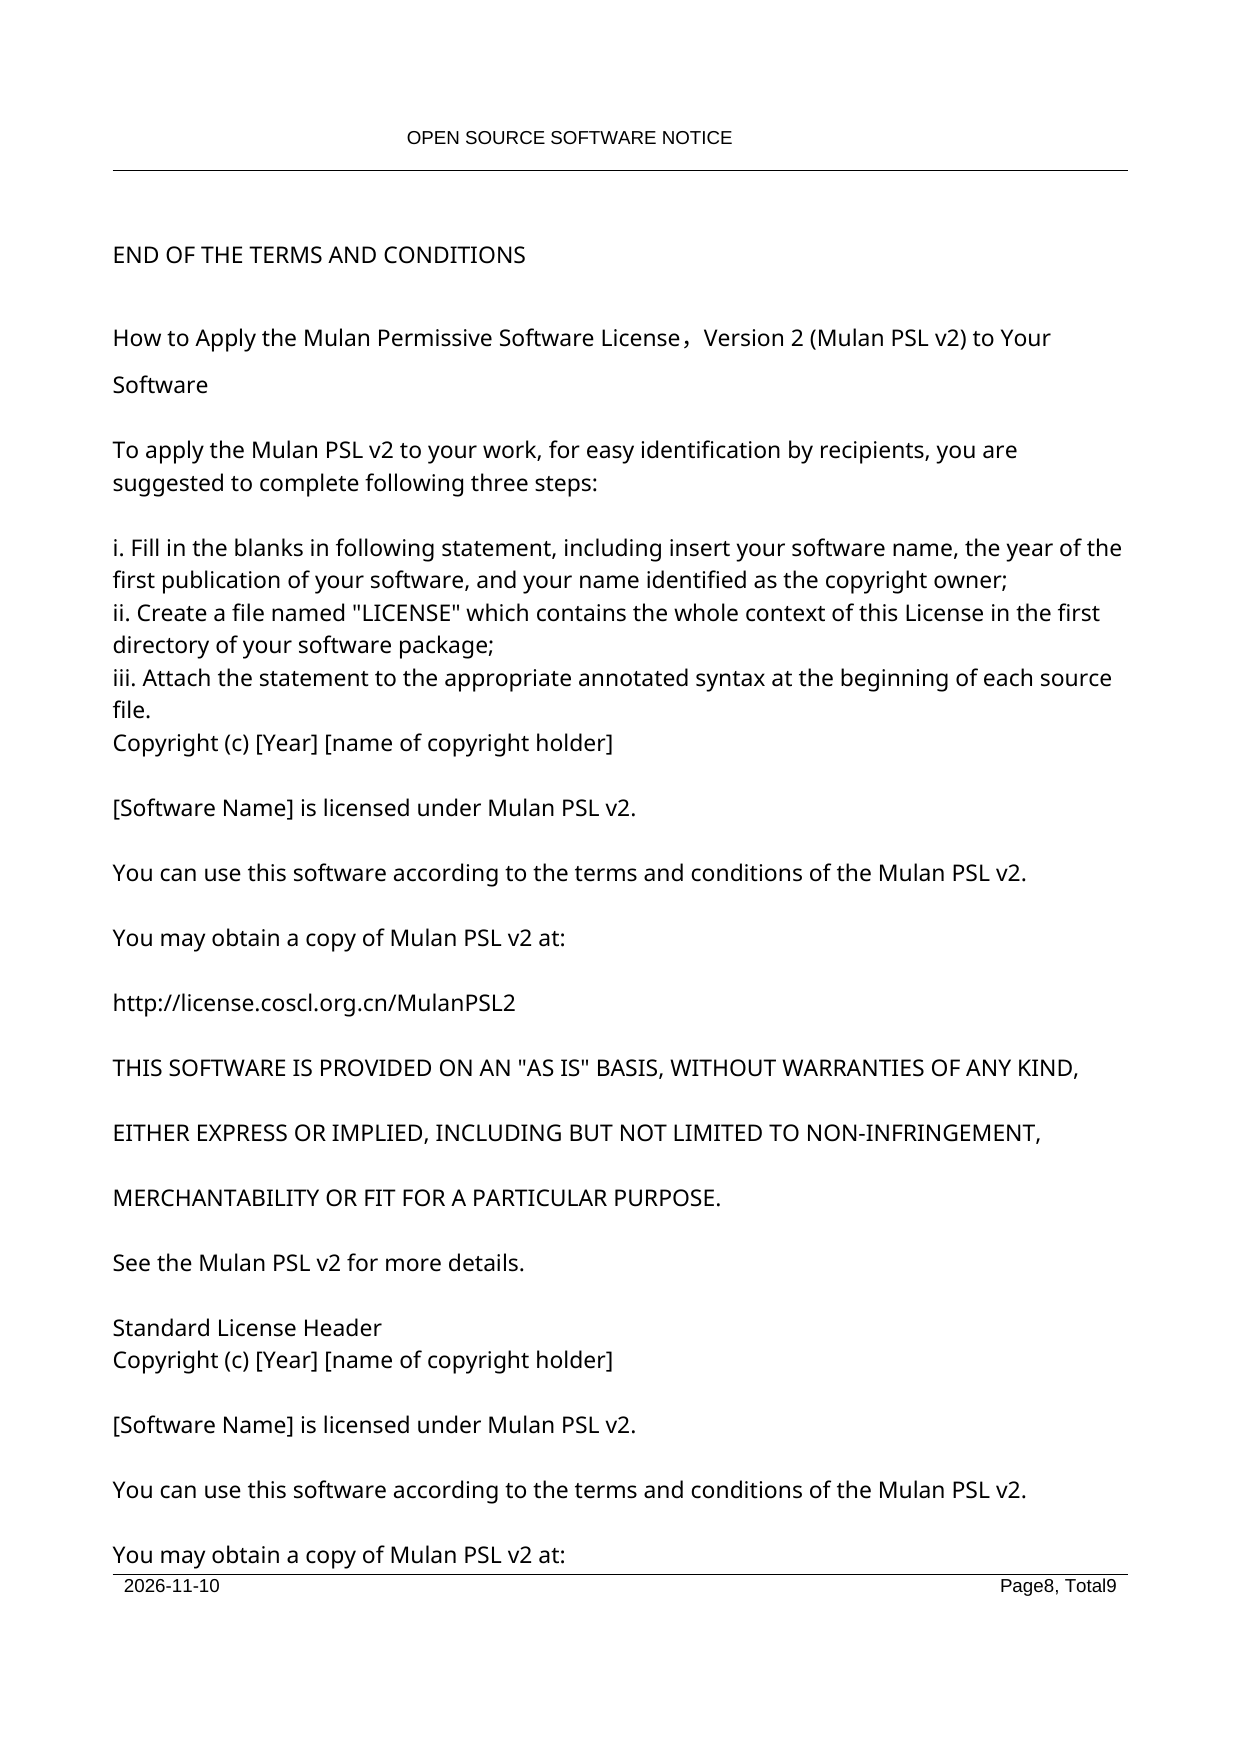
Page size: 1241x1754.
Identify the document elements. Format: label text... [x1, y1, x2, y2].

text iii. Attach the statement to the appropriate annotated syntax at the beginning of each source file. [112, 661, 1128, 726]
text i. Fill in the blanks in following statement, including insert your software name, the year of the first publication of your software, and your name identified as the copyright owner; [112, 531, 1128, 596]
text You can use this software according to the terms and conditions of the Mulan PSL v2. [112, 856, 1128, 889]
text THIS SOFTWARE IS PROVIDED ON AN "AS IS" BASIS, WITHOUT WARRANTIES OF ANY KIND, [112, 1051, 1128, 1084]
text You can use this software according to the terms and conditions of the Mulan PSL v2. [112, 1474, 1128, 1506]
text Standard License Header [112, 1311, 1128, 1344]
text How to Apply the Mulan Permissive Software License，Version 2 (Mulan PSL v2) to Your Software [112, 304, 1128, 401]
text To apply the Mulan PSL v2 to your work, for easy identification by recipients, you are suggested to complete following three steps: [112, 434, 1128, 499]
text See the Mulan PSL v2 for more details. [112, 1246, 1128, 1279]
text [Software Name] is licensed under Mulan PSL v2. [112, 791, 1128, 824]
text You may obtain a copy of Mulan PSL v2 at: [112, 921, 1128, 954]
text ii. Create a file named "LICENSE" which contains the whole context of this License in the first directory of your software package; [112, 596, 1128, 661]
text http://license.coscl.org.cn/MulanPSL2 [112, 986, 1128, 1019]
text EITHER EXPRESS OR IMPLIED, INCLUDING BUT NOT LIMITED TO NON-INFRINGEMENT, [112, 1116, 1128, 1149]
text You may obtain a copy of Mulan PSL v2 at: [112, 1539, 1128, 1571]
text END OF THE TERMS AND CONDITIONS [112, 239, 1128, 271]
text MERCHANTABILITY OR FIT FOR A PARTICULAR PURPOSE. [112, 1181, 1128, 1214]
text [Software Name] is licensed under Mulan PSL v2. [112, 1409, 1128, 1441]
text Copyright (c) [Year] [name of copyright holder] [112, 1344, 1128, 1376]
text Copyright (c) [Year] [name of copyright holder] [112, 726, 1128, 759]
